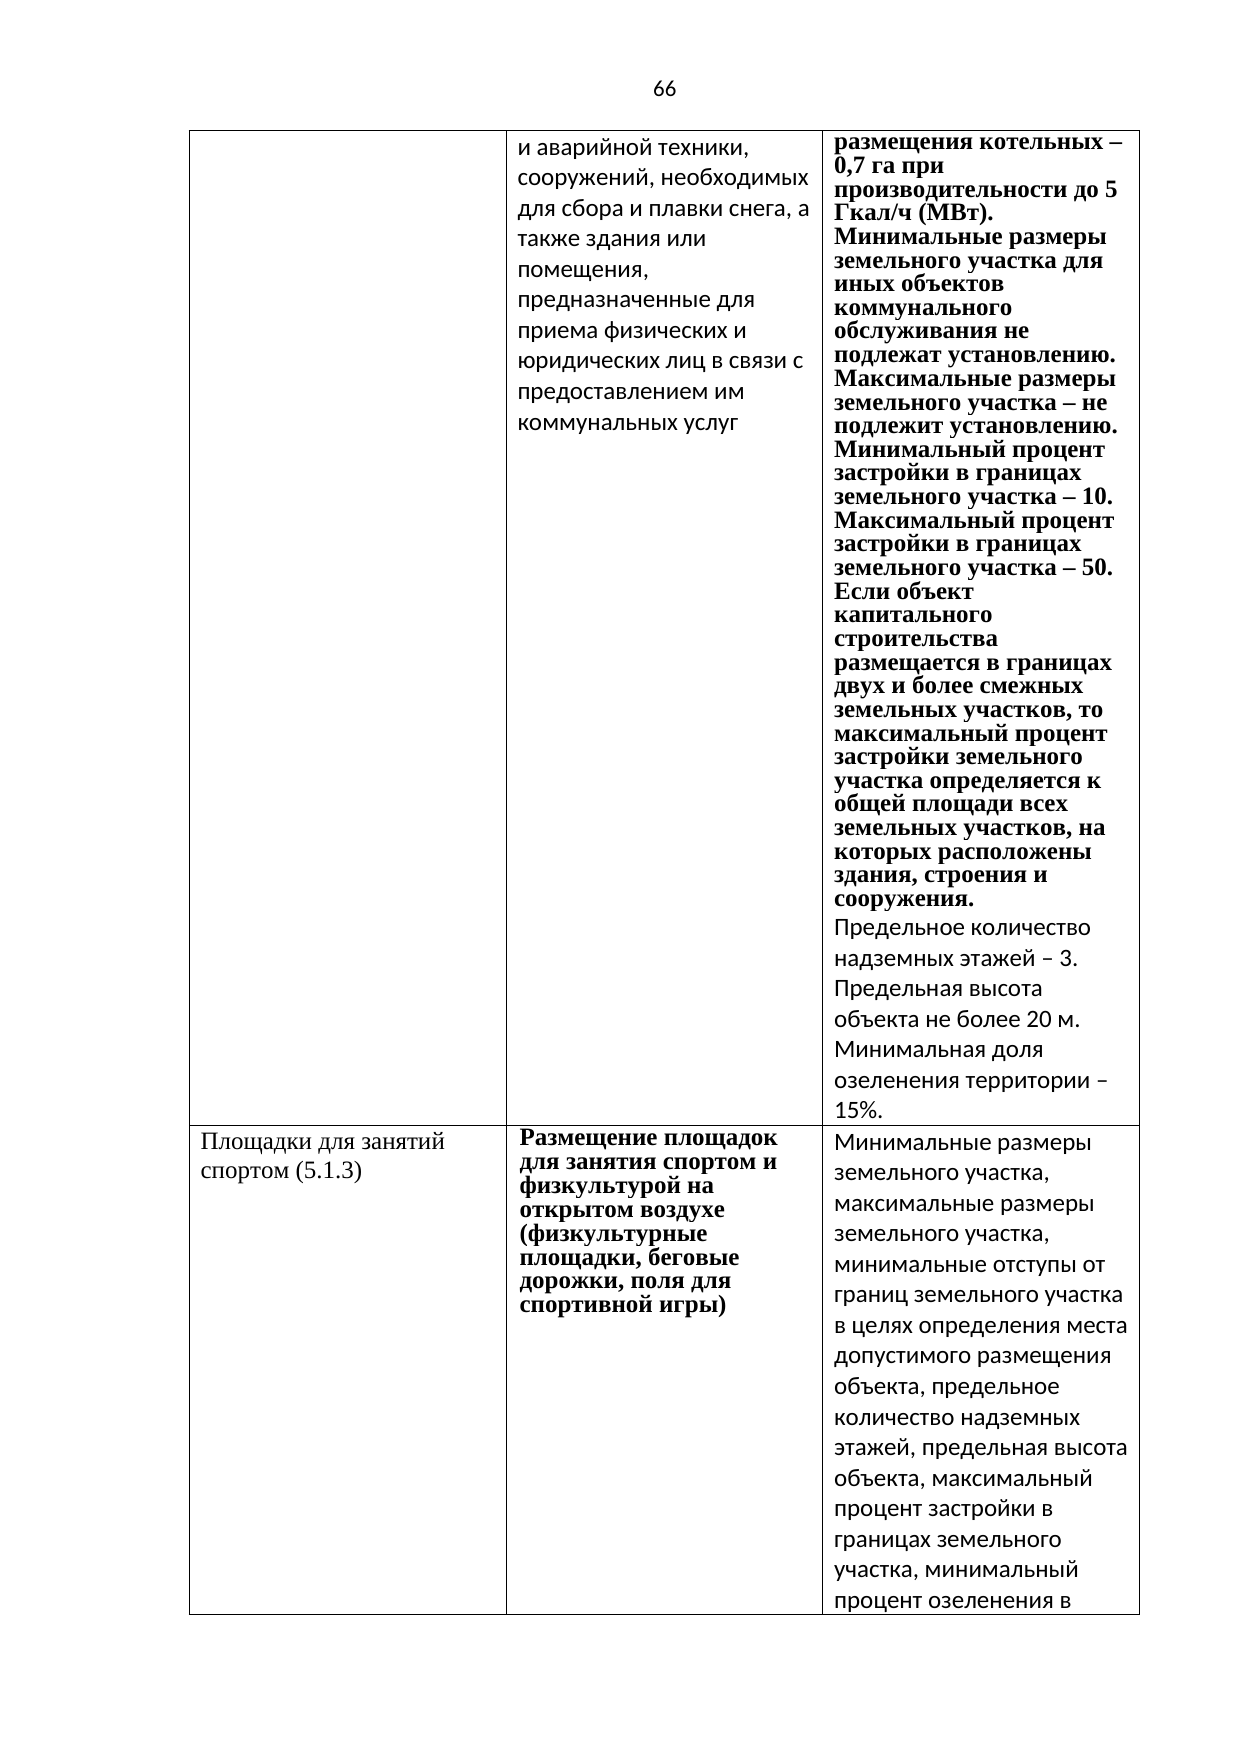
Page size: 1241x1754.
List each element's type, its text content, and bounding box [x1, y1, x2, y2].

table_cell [507, 1126, 822, 1614]
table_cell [190, 1126, 506, 1614]
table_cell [507, 131, 822, 1125]
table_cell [823, 131, 1139, 1125]
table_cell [190, 131, 506, 1125]
